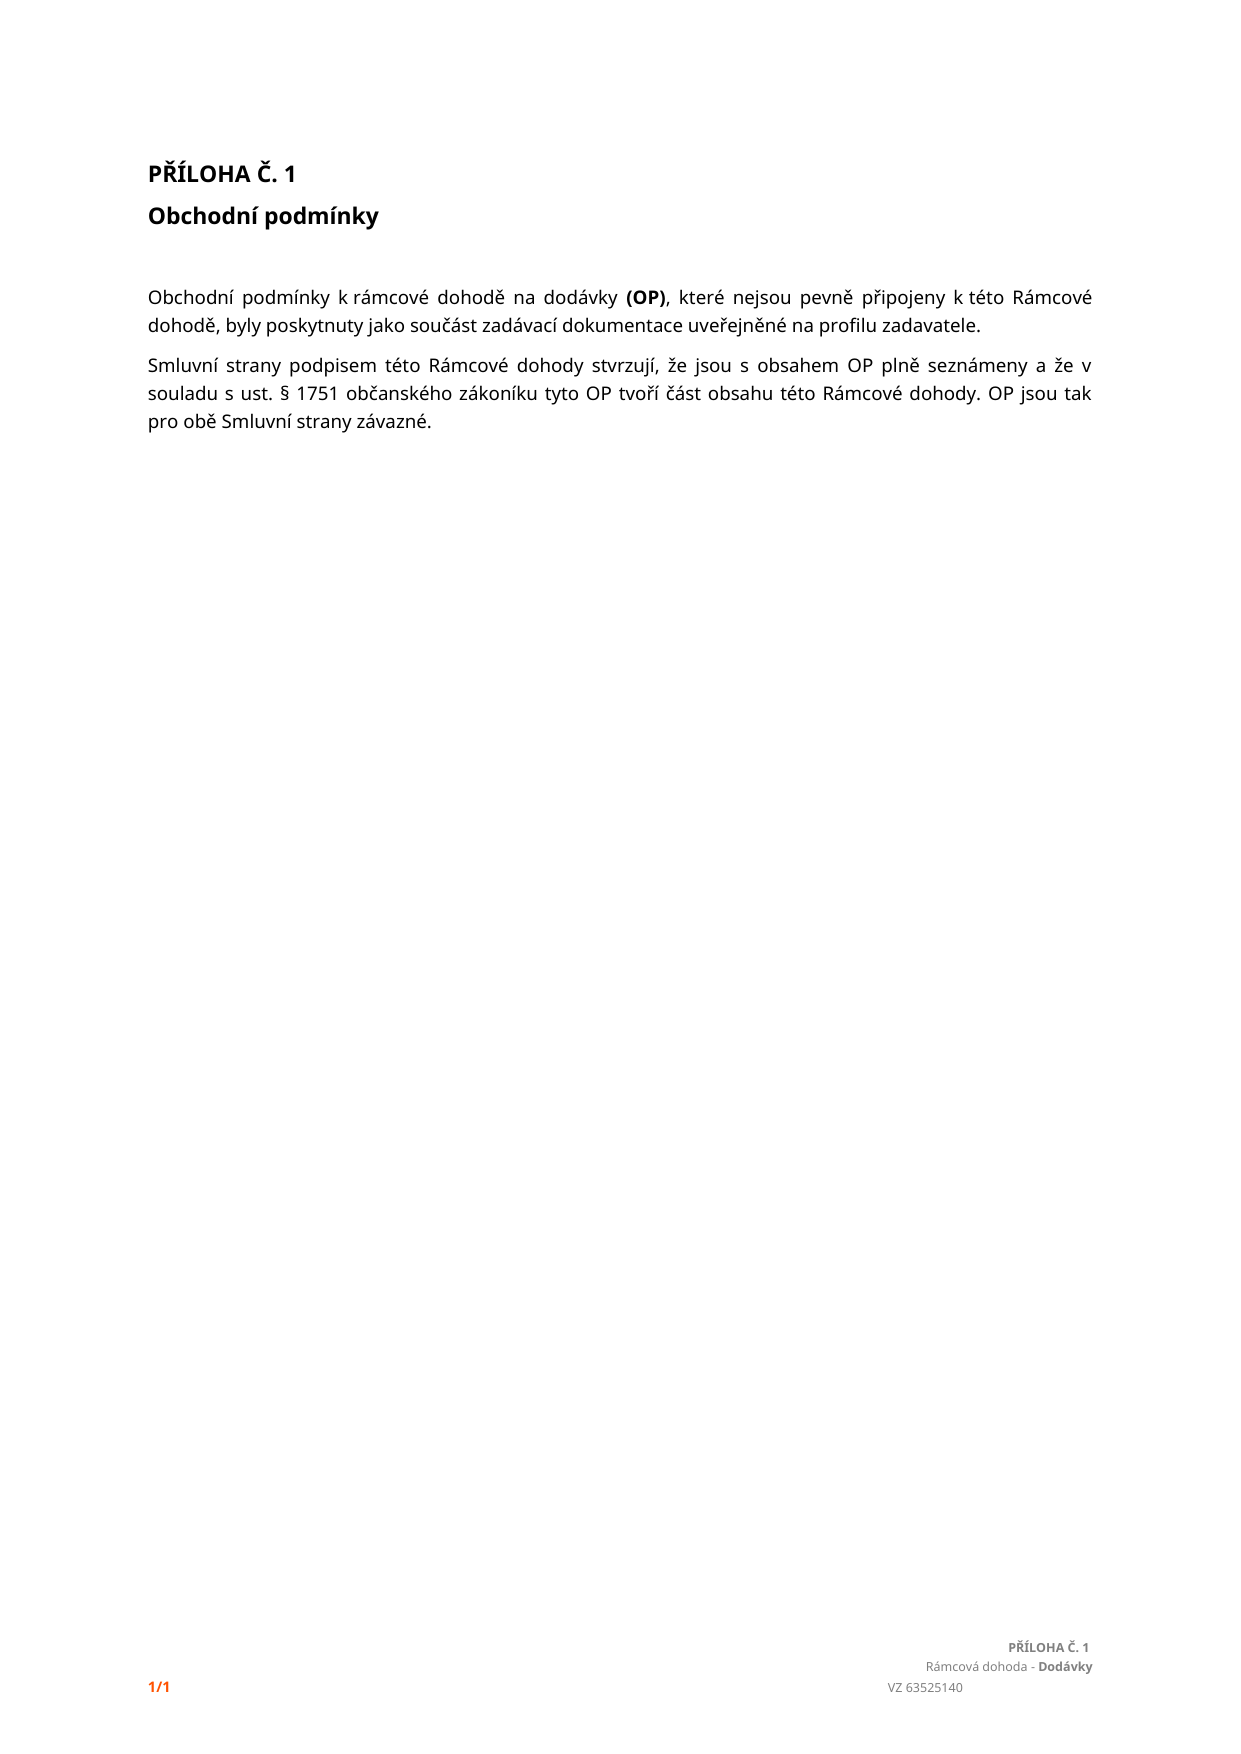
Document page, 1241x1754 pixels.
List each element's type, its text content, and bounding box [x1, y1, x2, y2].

text Obchodní podmínky [148, 201, 1093, 230]
text Příloha č. 1 [148, 159, 1093, 188]
text Smluvní strany podpisem této Rámcové dohody stvrzují, že jsou s obsahem OP plně seznámeny a že v souladu s ust. § 1751 občanského zákoníku tyto OP tvoří část obsahu této Rámcové dohody. OP jsou tak pro obě Smluvní strany závazné. [148, 353, 1093, 434]
text Obchodní podmínky k rámcové dohodě na dodávky (OP), které nejsou pevně připojeny k této Rámcové dohodě, byly poskytnuty jako součást zadávací dokumentace uveřejněné na profilu zadavatele. [148, 284, 1093, 338]
